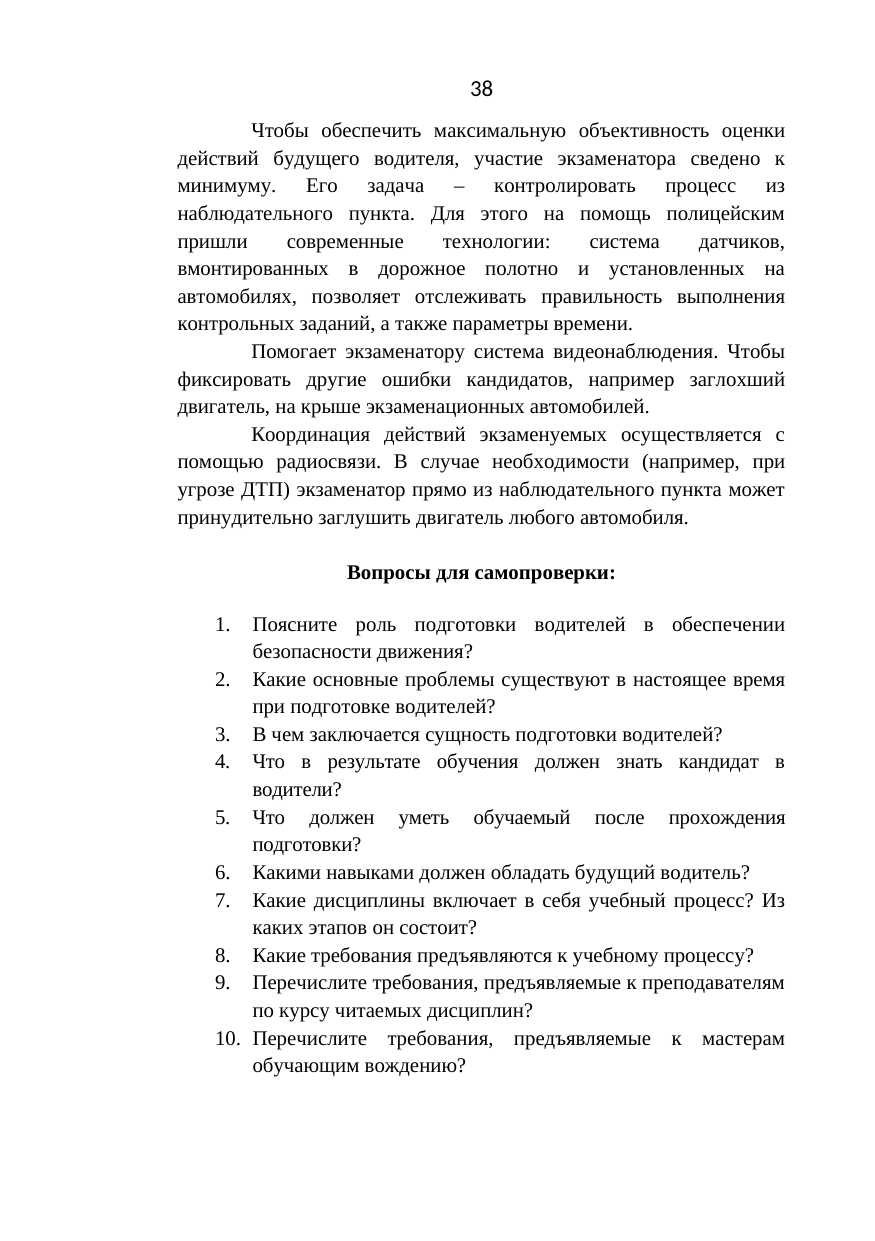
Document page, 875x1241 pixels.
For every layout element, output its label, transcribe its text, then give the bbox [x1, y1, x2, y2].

list Что должен уметь обучаемый после прохождения подготовки? [215, 805, 786, 856]
text Координация действий экзаменуемых осуществляется с помощью радиосвязи. В случае необходимости (например, при угрозе ДТП) экзаменатор прямо из наблюдательного пункта может принудительно заглушить двигатель любого автомобиля. [177, 422, 786, 529]
list Какие требования предъявляются к учебному процессу? [215, 943, 786, 967]
text Вопросы для самопроверки: [177, 560, 786, 584]
list В чем заключается сущность подготовки водителей? [215, 722, 786, 746]
list Перечислите требования, предъявляемые к мастерам обучающим вождению? [215, 1026, 786, 1077]
text Чтобы обеспечить максимальную объективность оценки действий будущего водителя, участие экзаменатора сведено к минимуму. Его задача – контролировать процесс из наблюдательного пункта. Для этого на помощь полицейским пришли современные технологии: система датчиков, вмонтированных в дорожное полотно и установленных на автомобилях, позволяет отслеживать правильность выполнения контрольных заданий, а также параметры времени. [177, 118, 786, 335]
list Какие дисциплины включает в себя учебный процесс? Из каких этапов он состоит? [215, 887, 786, 939]
list Перечислите требования, предъявляемые к преподавателям по курсу читаемых дисциплин? [215, 970, 786, 1022]
list Какими навыками должен обладать будущий водитель? [215, 860, 786, 884]
list Поясните роль подготовки водителей в обеспечении безопасности движения? [215, 611, 786, 663]
text Помогает экзаменатору система видеонаблюдения. Чтобы фиксировать другие ошибки кандидатов, например заглохший двигатель, на крыше экзаменационных автомобилей. [177, 339, 786, 418]
list Что в результате обучения должен знать кандидат в водители? [215, 749, 786, 801]
list Какие основные проблемы существуют в настоящее время при подготовке водителей? [215, 667, 786, 718]
